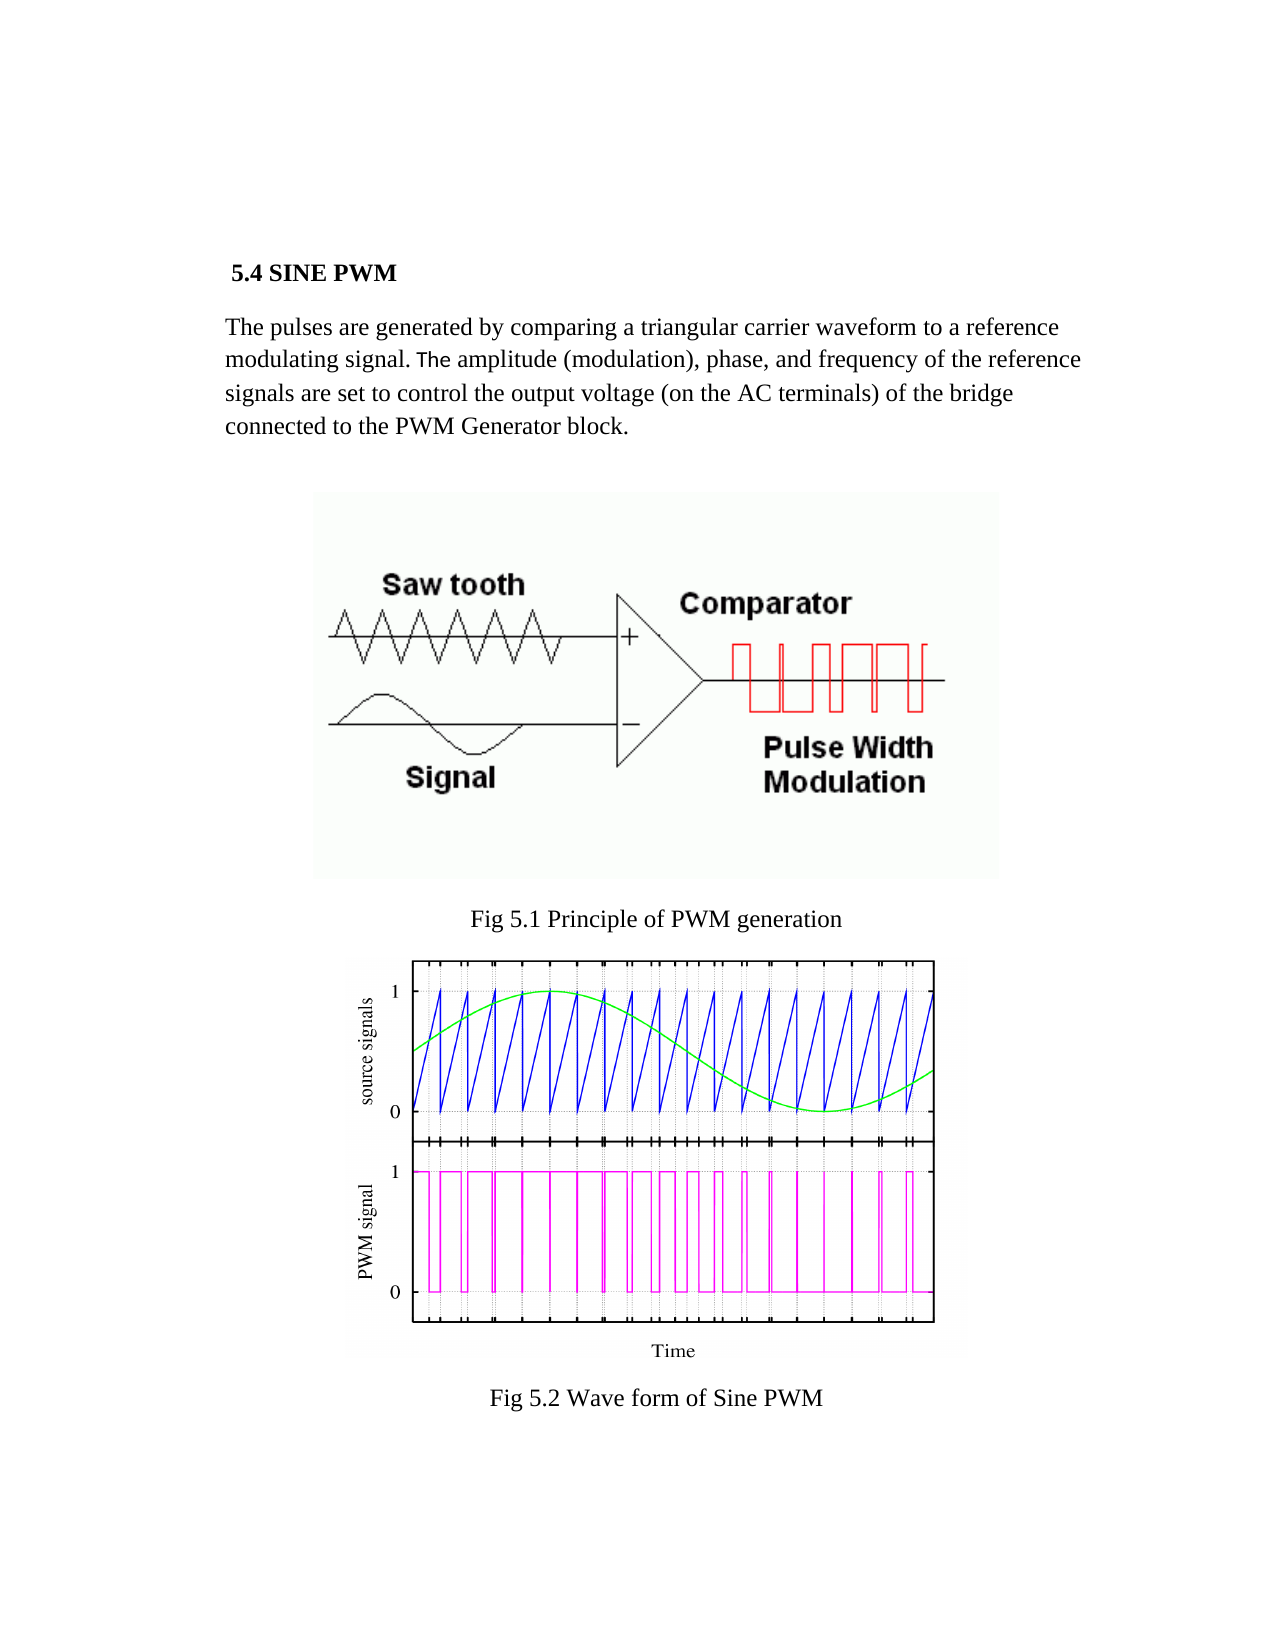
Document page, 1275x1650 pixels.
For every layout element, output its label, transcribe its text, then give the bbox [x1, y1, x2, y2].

text The pulses are generated by comparing a triangular carrier waveform to a reference modulating signal. The amplitude (modulation), phase, and frequency of the reference signals are set to control the output voltage (on the AC terminals) of the bridge connected to the PWM Generator block. [225, 312, 1087, 440]
text 5.4 SINE PWM [225, 258, 1087, 286]
text Fig 5.1 Principle of PWM generation [225, 904, 1087, 932]
text Fig 5.2 Wave form of Sine PWM [225, 1383, 1087, 1411]
picture [313, 492, 1000, 879]
picture [344, 957, 968, 1358]
